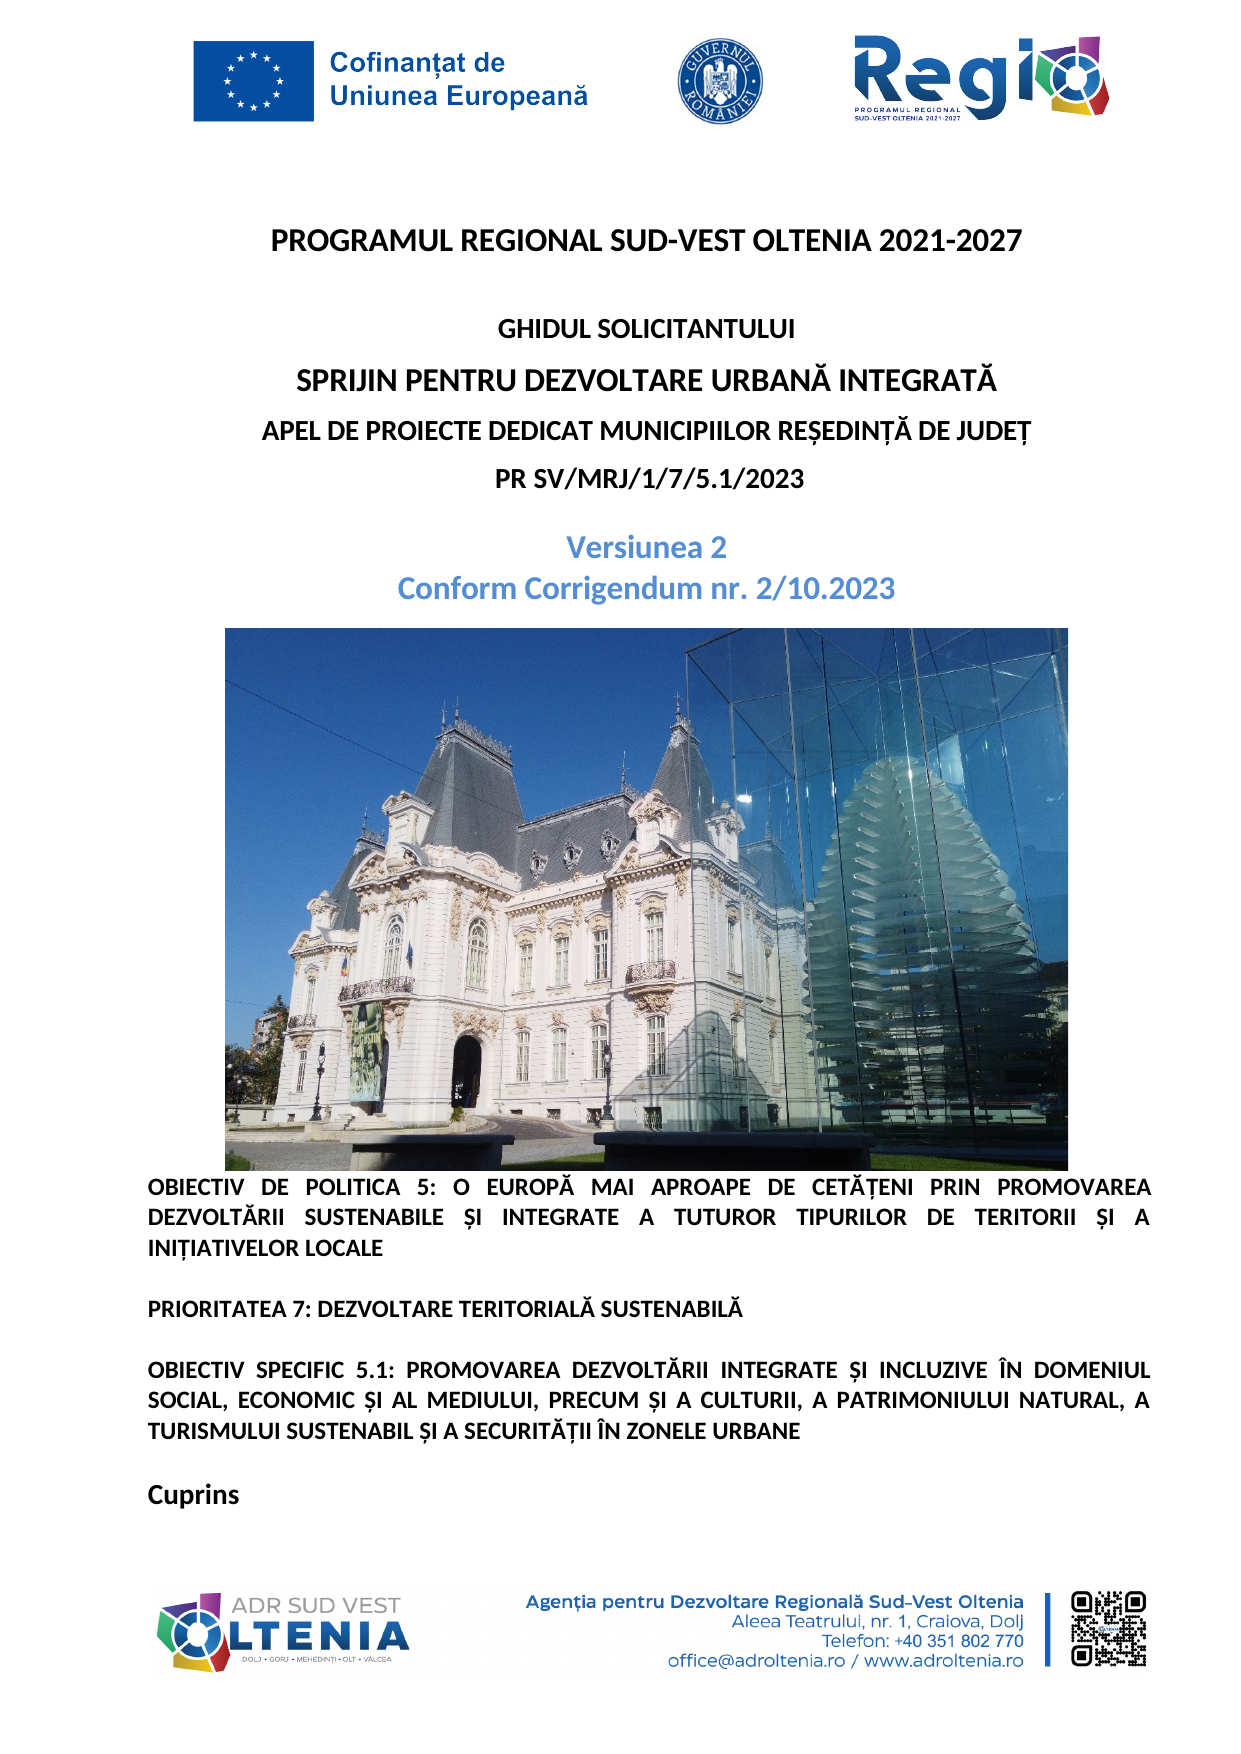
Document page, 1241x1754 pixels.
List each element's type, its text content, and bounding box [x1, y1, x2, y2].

text PRIORITATEA 7: DEZVOLTARE TERITORIALĂ SUSTENABILĂ [148, 1293, 1152, 1323]
text PR SV/MRJ/1/7/5.1/2023 [148, 460, 1152, 496]
text GHIDUL SOLICITANTULUI [148, 310, 1146, 346]
picture [225, 628, 1069, 1171]
text Versiunea 2 [148, 526, 1146, 567]
text Conform Corrigendum nr. 2/10.2023 [148, 567, 1146, 607]
picture [147, 1582, 1151, 1679]
text SPRIJIN PENTRU DEZVOLTARE URBANĂ INTEGRATĂ [148, 358, 1146, 399]
picture [674, 36, 768, 126]
text APEL DE PROIECTE DEDICAT MUNICIPIILOR REȘEDINŢĂ DE JUDEŢ [148, 412, 1146, 447]
text OBIECTIV SPECIFIC 5.1: PROMOVAREA DEZVOLTĂRII INTEGRATE ȘI INCLUZIVE ÎN DOMENIUL SOCIAL, ECONOMIC ȘI AL MEDIULUI, PRECUM ȘI A CULTURII, A PATRIMONIULUI NATURAL, A TURISMULUI SUSTENABIL ȘI A SECURITĂȚII ÎN ZONELE URBANE [148, 1354, 1152, 1446]
picture [188, 36, 590, 125]
text PROGRAMUL REGIONAL SUD-VEST OLTENIA 2021-2027 [148, 219, 1146, 260]
text OBIECTIV DE POLITICA 5: O EUROPĂ MAI APROAPE DE CETĂȚENI PRIN PROMOVAREA DEZVOLTĂRII SUSTENABILE ȘI INTEGRATE A TUTUROR TIPURILOR DE TERITORII ȘI A INIȚIATIVELOR LOCALE [148, 1157, 1152, 1262]
picture [852, 34, 1111, 124]
text Cuprins [148, 1476, 1152, 1512]
